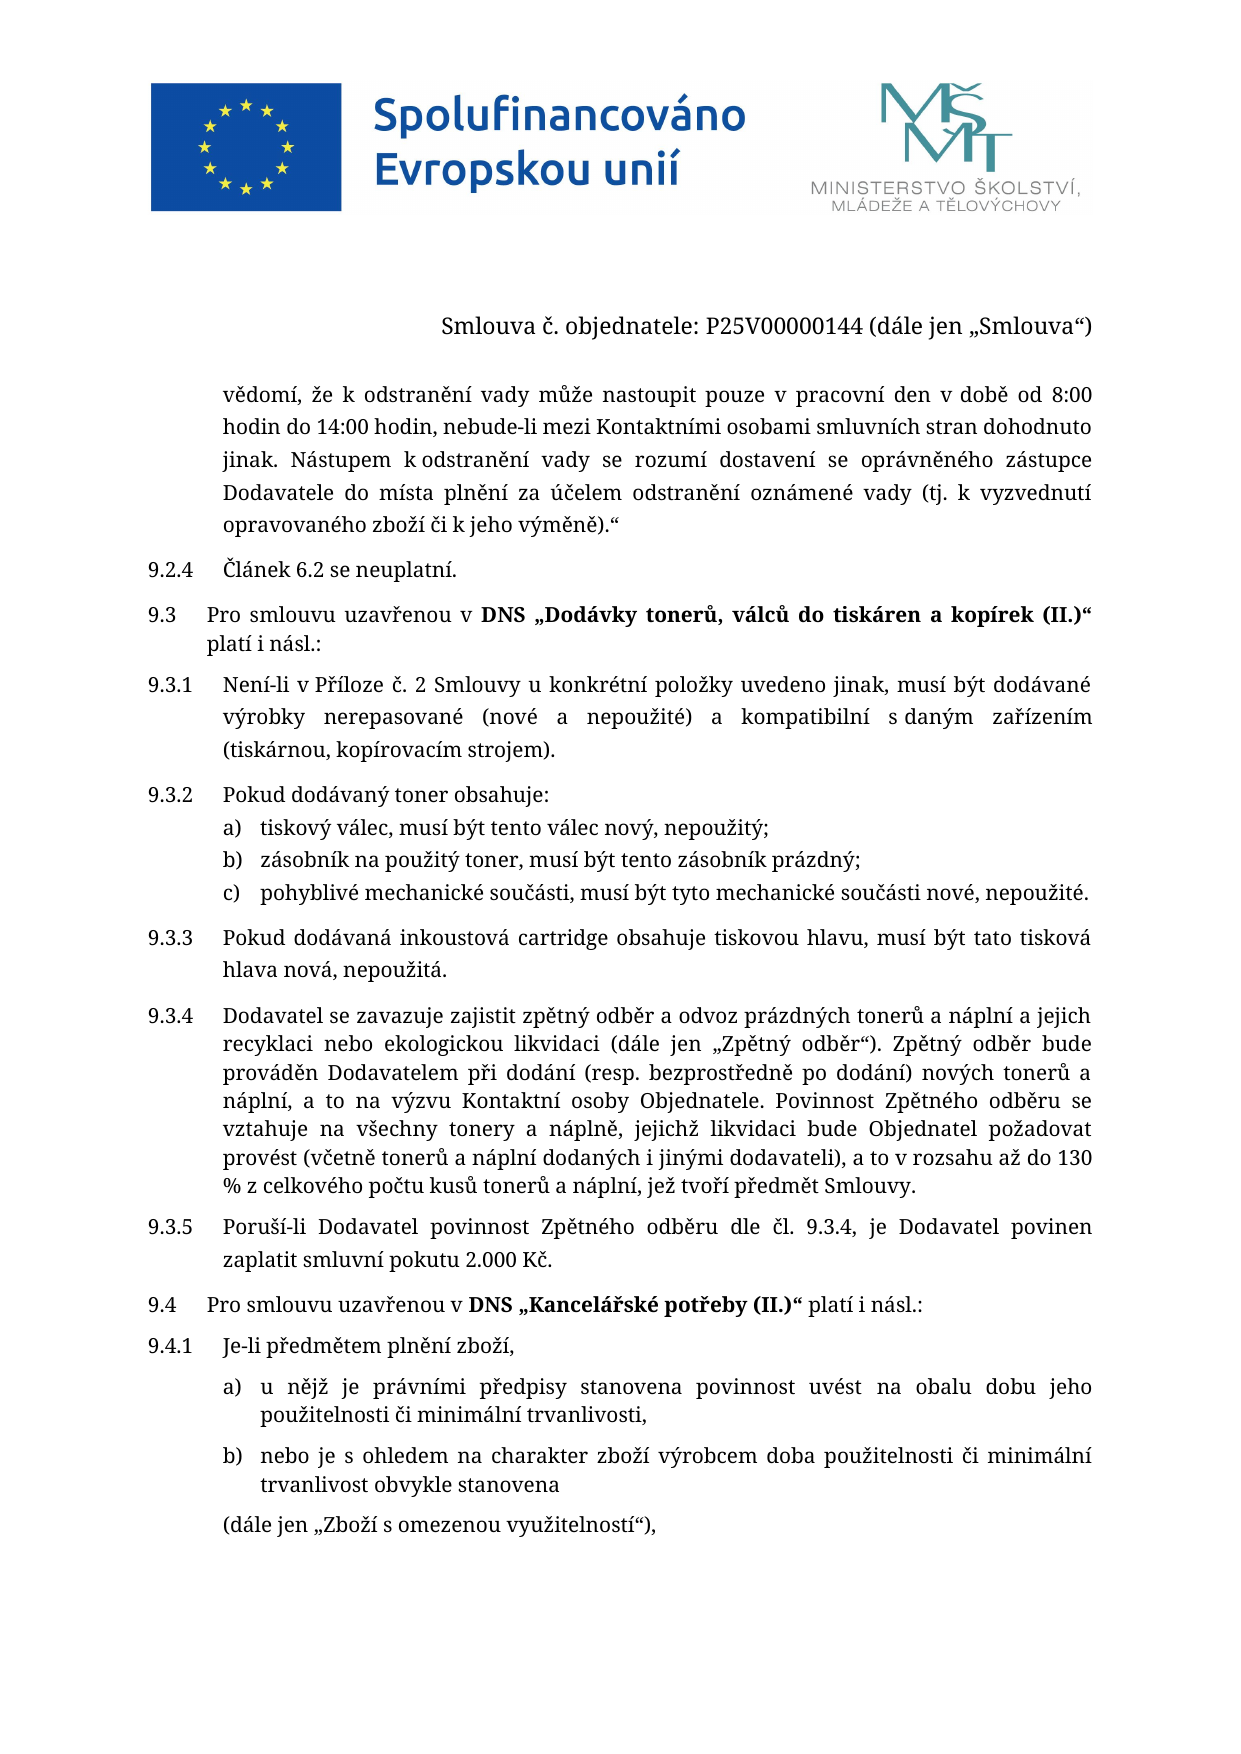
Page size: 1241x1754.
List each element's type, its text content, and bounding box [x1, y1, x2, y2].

list Článek 6.2 se neuplatní. [148, 555, 1093, 584]
list nebo je s ohledem na charakter zboží výrobcem doba použitelnosti či minimální trvanlivost obvykle stanovena [223, 1441, 1093, 1498]
list u nějž je právními předpisy stanovena povinnost uvést na obalu dobu jeho použitelnosti či minimální trvanlivosti, [223, 1372, 1093, 1429]
list Pokud dodávaná inkoustová cartridge obsahuje tiskovou hlavu, musí být tato tisková hlava nová, nepoužitá. [148, 923, 1093, 984]
text (dále jen „Zboží s omezenou využitelností“), [223, 1511, 1093, 1539]
list Je-li předmětem plnění zboží, [148, 1331, 1093, 1359]
list Poruší-li Dodavatel povinnost Zpětného odběru dle čl. 9.3.4, je Dodavatel povinen zaplatit smluvní pokutu 2.000 Kč. [148, 1212, 1093, 1273]
list Dodavatel se zavazuje zajistit zpětný odběr a odvoz prázdných tonerů a náplní a jejich recyklaci nebo ekologickou likvidaci (dále jen „Zpětný odběr“). Zpětný odběr bude prováděn Dodavatelem při dodání (resp. bezprostředně po dodání) nových tonerů a náplní, a to na výzvu Kontaktní osoby Objednatele. Povinnost Zpětného odběru se vztahuje na všechny tonery a náplně, jejichž likvidaci bude Objednatel požadovat provést (včetně tonerů a náplní dodaných i jinými dodavateli), a to v rozsahu až do 130 % z celkového počtu kusů tonerů a náplní, jež tvoří předmět Smlouvy. [148, 1001, 1093, 1200]
list zásobník na použitý toner, musí být tento zásobník prázdný; [223, 845, 1093, 874]
list Pokud dodávaný toner obsahuje: [148, 780, 1093, 808]
list Pro smlouvu uzavřenou v DNS „Kancelářské potřeby (II.)“ platí i násl.: [148, 1290, 1093, 1318]
list tiskový válec, musí být tento válec nový, nepoužitý; [223, 813, 1093, 841]
list pohyblivé mechanické součásti, musí být tyto mechanické součásti nové, nepoužité. [223, 878, 1093, 906]
list Není-li v Příloze č. 2 Smlouvy u konkrétní položky uvedeno jinak, musí být dodávané výrobky nerepasované (nové a nepoužité) a kompatibilní s daným zařízením (tiskárnou, kopírovacím strojem). [148, 670, 1093, 763]
list Pro smlouvu uzavřenou v DNS „Dodávky tonerů, válců do tiskáren a kopírek (II.)“ platí i násl.: [148, 600, 1093, 657]
picture [147, 80, 1093, 215]
